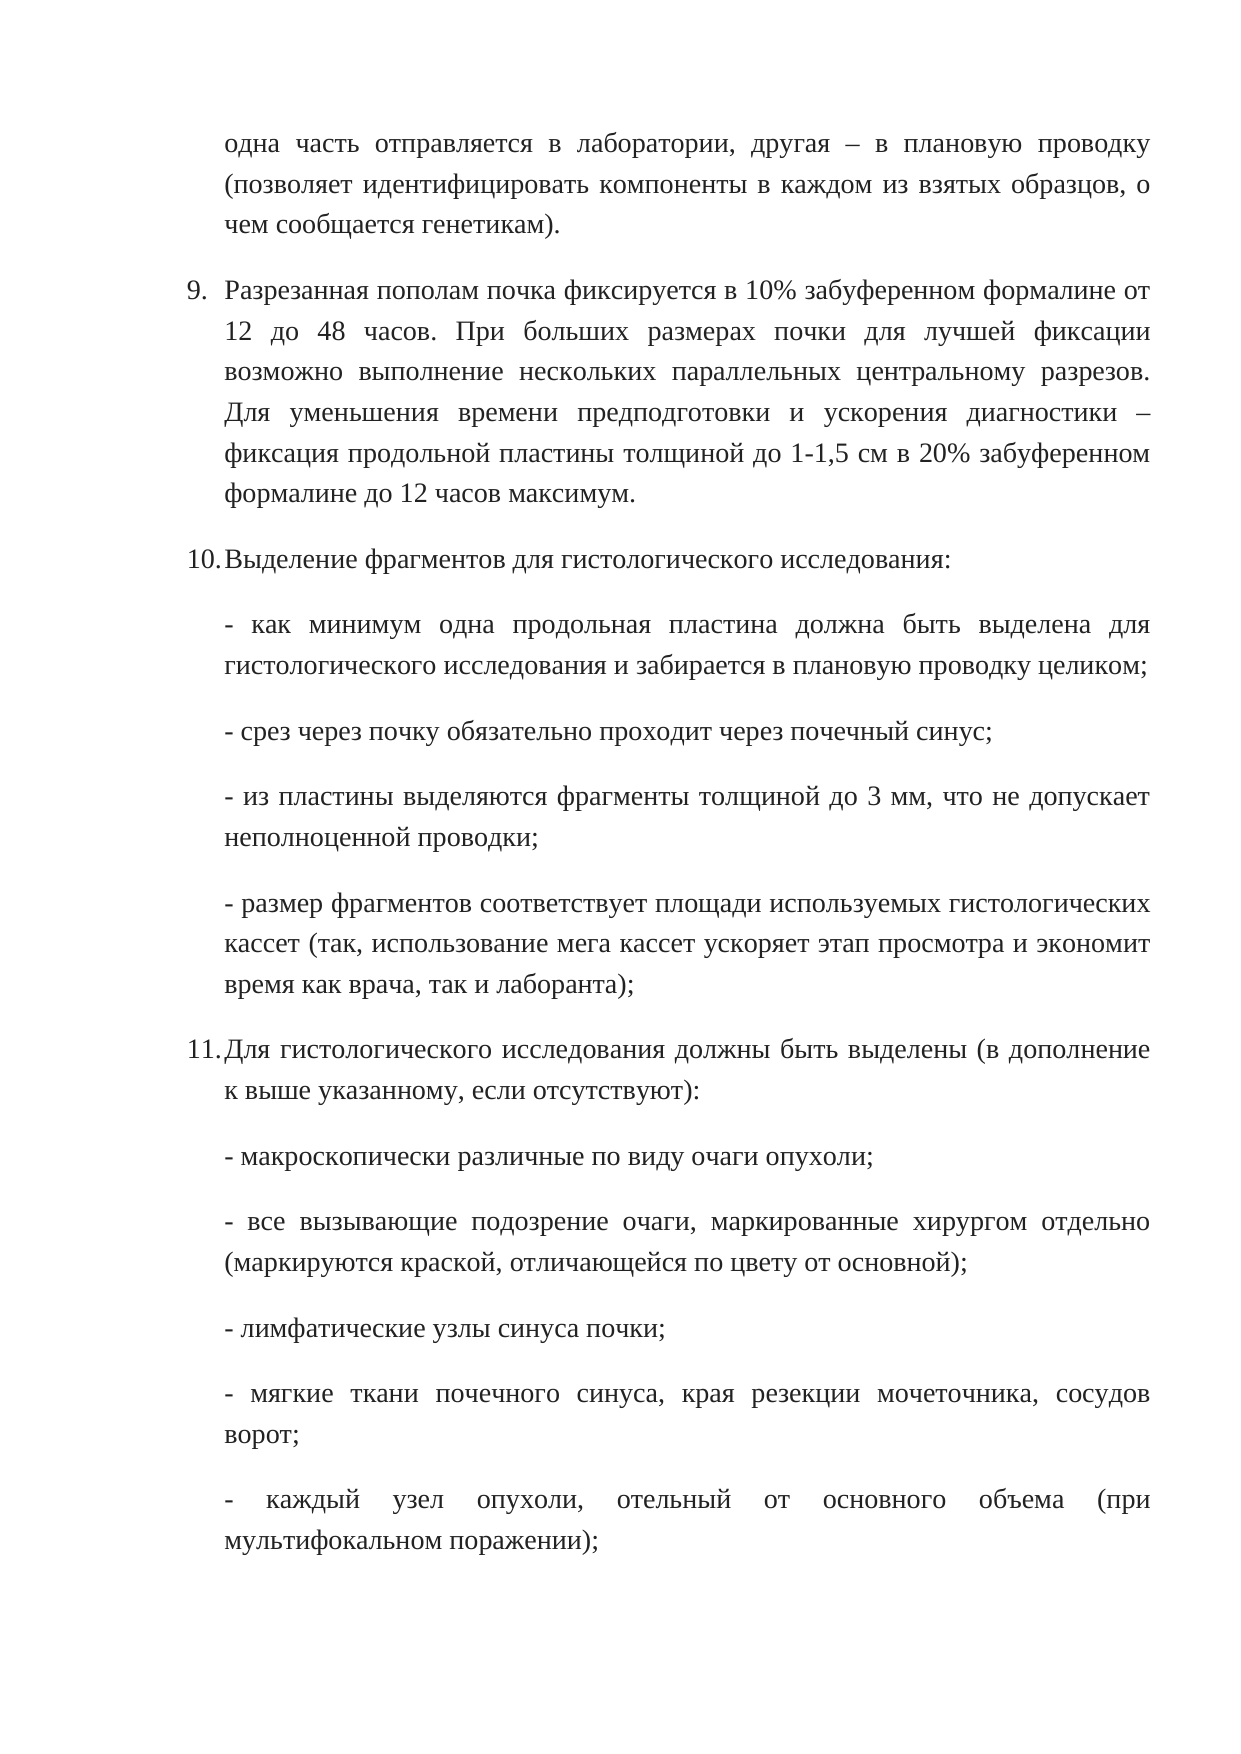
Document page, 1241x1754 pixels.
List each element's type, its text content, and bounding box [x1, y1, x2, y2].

text - размер фрагментов соответствует площади используемых гистологических кассет (так, использование мега кассет ускоряет этап просмотра и экономит время как врача, так и лаборанта); [224, 877, 1152, 999]
text - как минимум одна продольная пластина должна быть выделена для гистологического исследования и забирается в плановую проводку целиком; [224, 599, 1152, 681]
list Для гистологического исследования должны быть выделены (в дополнение к выше указанному, если отсутствуют): [187, 1024, 1152, 1106]
text - срез через почку обязательно проходит через почечный синус; [224, 706, 1152, 746]
text - лимфатические узлы синуса почки; [224, 1302, 1152, 1343]
text - каждый узел опухоли, отельный от основного объема (при мультифокальном поражении); [224, 1474, 1152, 1556]
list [187, 118, 1152, 240]
list Выделение фрагментов для гистологического исследования: [187, 534, 1152, 574]
text - мягкие ткани почечного синуса, края резекции мочеточника, сосудов ворот; [224, 1368, 1152, 1449]
text - макроскопически различные по виду очаги опухоли; [224, 1131, 1152, 1171]
list Разрезанная пополам почка фиксируется в 10% забуференном формалине от 12 до 48 часов. При больших размерах почки для лучшей фиксации возможно выполнение нескольких параллельных центральному разрезов. Для уменьшения времени предподготовки и ускорения диагностики – фиксация продольной пластины толщиной до 1-1,5 см в 20% забуференном формалине до 12 часов максимум. [187, 265, 1152, 509]
text - все вызывающие подозрение очаги, маркированные хирургом отдельно (маркируются краской, отличающейся по цвету от основной); [224, 1196, 1152, 1277]
text - из пластины выделяются фрагменты толщиной до 3 мм, что не допускает неполноценной проводки; [224, 771, 1152, 852]
